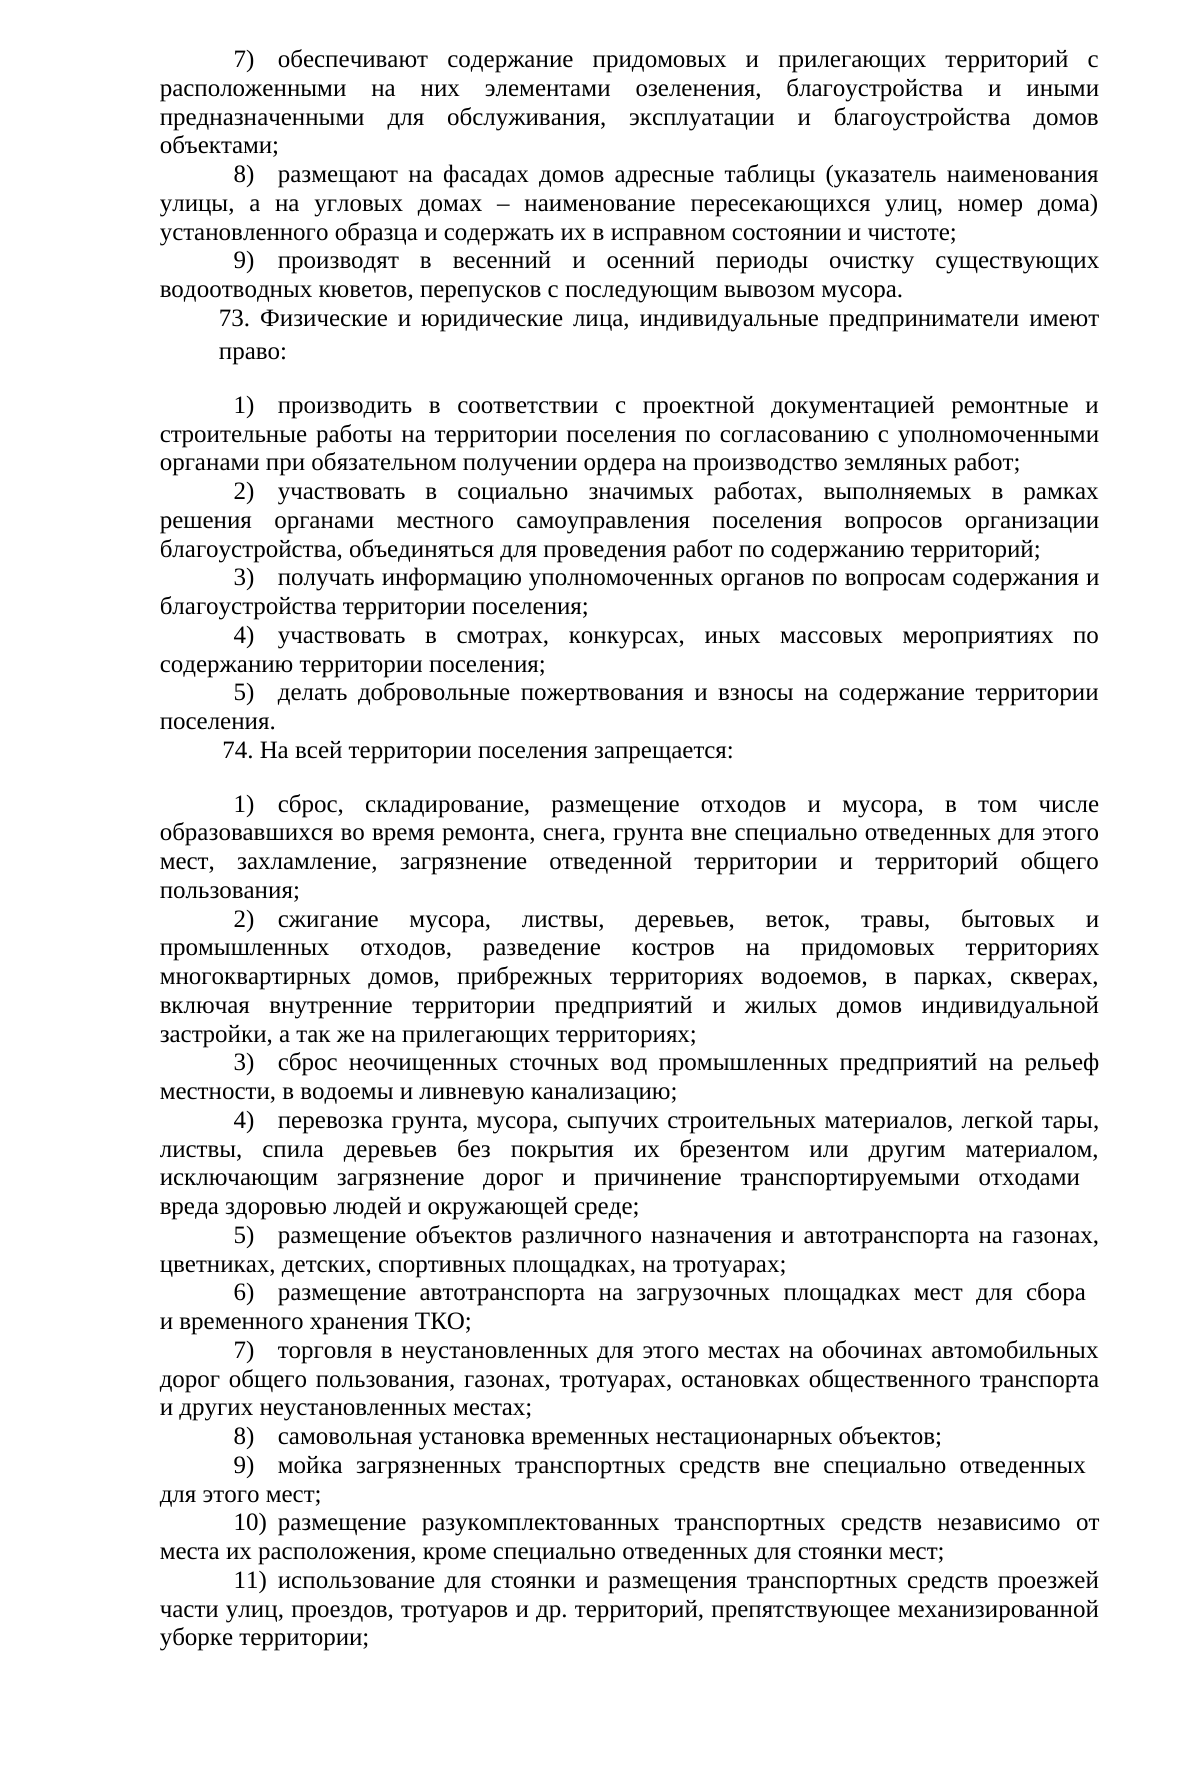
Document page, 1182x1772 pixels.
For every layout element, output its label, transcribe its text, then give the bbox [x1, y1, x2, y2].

list самовольная установка временных нестационарных объектов; [159, 1421, 1100, 1450]
list торговля в неустановленных для этого местах на обочинах автомобильных дорог общего пользования, газонах, тротуарах, остановках общественного транспорта и других неустановленных местах; [159, 1335, 1100, 1421]
text 74. На всей территории поселения запрещается: [159, 735, 1100, 764]
list использование для стоянки и размещения транспортных средств проезжей части улиц, проездов, тротуаров и др. территорий, препятствующее механизированной уборке территории; [159, 1565, 1100, 1651]
list обеспечивают содержание придомовых и прилегающих территорий с расположенными на них элементами озеленения, благоустройства и иными предназначенными для обслуживания, эксплуатации и благоустройства домов объектами; [159, 44, 1100, 159]
list делать добровольные пожертвования и взносы на содержание территории поселения. [159, 677, 1100, 735]
list получать информацию уполномоченных органов по вопросам содержания и благоустройства территории поселения; [159, 562, 1100, 620]
list размещают на фасадах домов адресные таблицы (указатель наименования улицы, а на угловых домах – наименование пересекающихся улиц, номер дома) установленного образца и содержать их в исправном состоянии и чистоте; [159, 159, 1100, 246]
list перевозка грунта, мусора, сыпучих строительных материалов, легкой тары, листвы, спила деревьев без покрытия их брезентом или другим материалом, исключающим загрязнение дорог и причинение транспортируемыми отходами вреда здоровью людей и окружающей среде; [159, 1105, 1100, 1220]
list сжигание мусора, листвы, деревьев, веток, травы, бытовых и промышленных отходов, разведение костров на придомовых территориях многоквартирных домов, прибрежных территориях водоемов, в парках, скверах, включая внутренние территории предприятий и жилых домов индивидуальной застройки, а так же на прилегающих территориях; [159, 904, 1100, 1047]
list производить в соответствии с проектной документацией ремонтные и строительные работы на территории поселения по согласованию с уполномоченными органами при обязательном получении ордера на производство земляных работ; [159, 390, 1100, 476]
list размещение объектов различного назначения и автотранспорта на газонах, цветниках, детских, спортивных площадках, на тротуарах; [159, 1220, 1100, 1277]
list размещение разукомплектованных транспортных средств независимо от места их расположения, кроме специально отведенных для стоянки мест; [159, 1507, 1100, 1565]
list производят в весенний и осенний периоды очистку существующих водоотводных кюветов, перепусков с последующим вывозом мусора. [159, 246, 1100, 303]
list размещение автотранспорта на загрузочных площадках мест для сбора и временного хранения ТКО; [159, 1277, 1100, 1335]
list сброс, складирование, размещение отходов и мусора, в том числе образовавшихся во время ремонта, снега, грунта вне специально отведенных для этого мест, захламление, загрязнение отведенной территории и территорий общего пользования; [159, 789, 1100, 904]
list участвовать в смотрах, конкурсах, иных массовых мероприятиях по содержанию территории поселения; [159, 620, 1100, 677]
list мойка загрязненных транспортных средств вне специально отведенных для этого мест; [159, 1450, 1100, 1507]
text 73. Физические и юридические лица, индивидуальные предприниматели имеют право: [219, 303, 1100, 365]
list сброс неочищенных сточных вод промышленных предприятий на рельеф местности, в водоемы и ливневую канализацию; [159, 1047, 1100, 1105]
list участвовать в социально значимых работах, выполняемых в рамках решения органами местного самоуправления поселения вопросов организации благоустройства, объединяться для проведения работ по содержанию территорий; [159, 476, 1100, 562]
